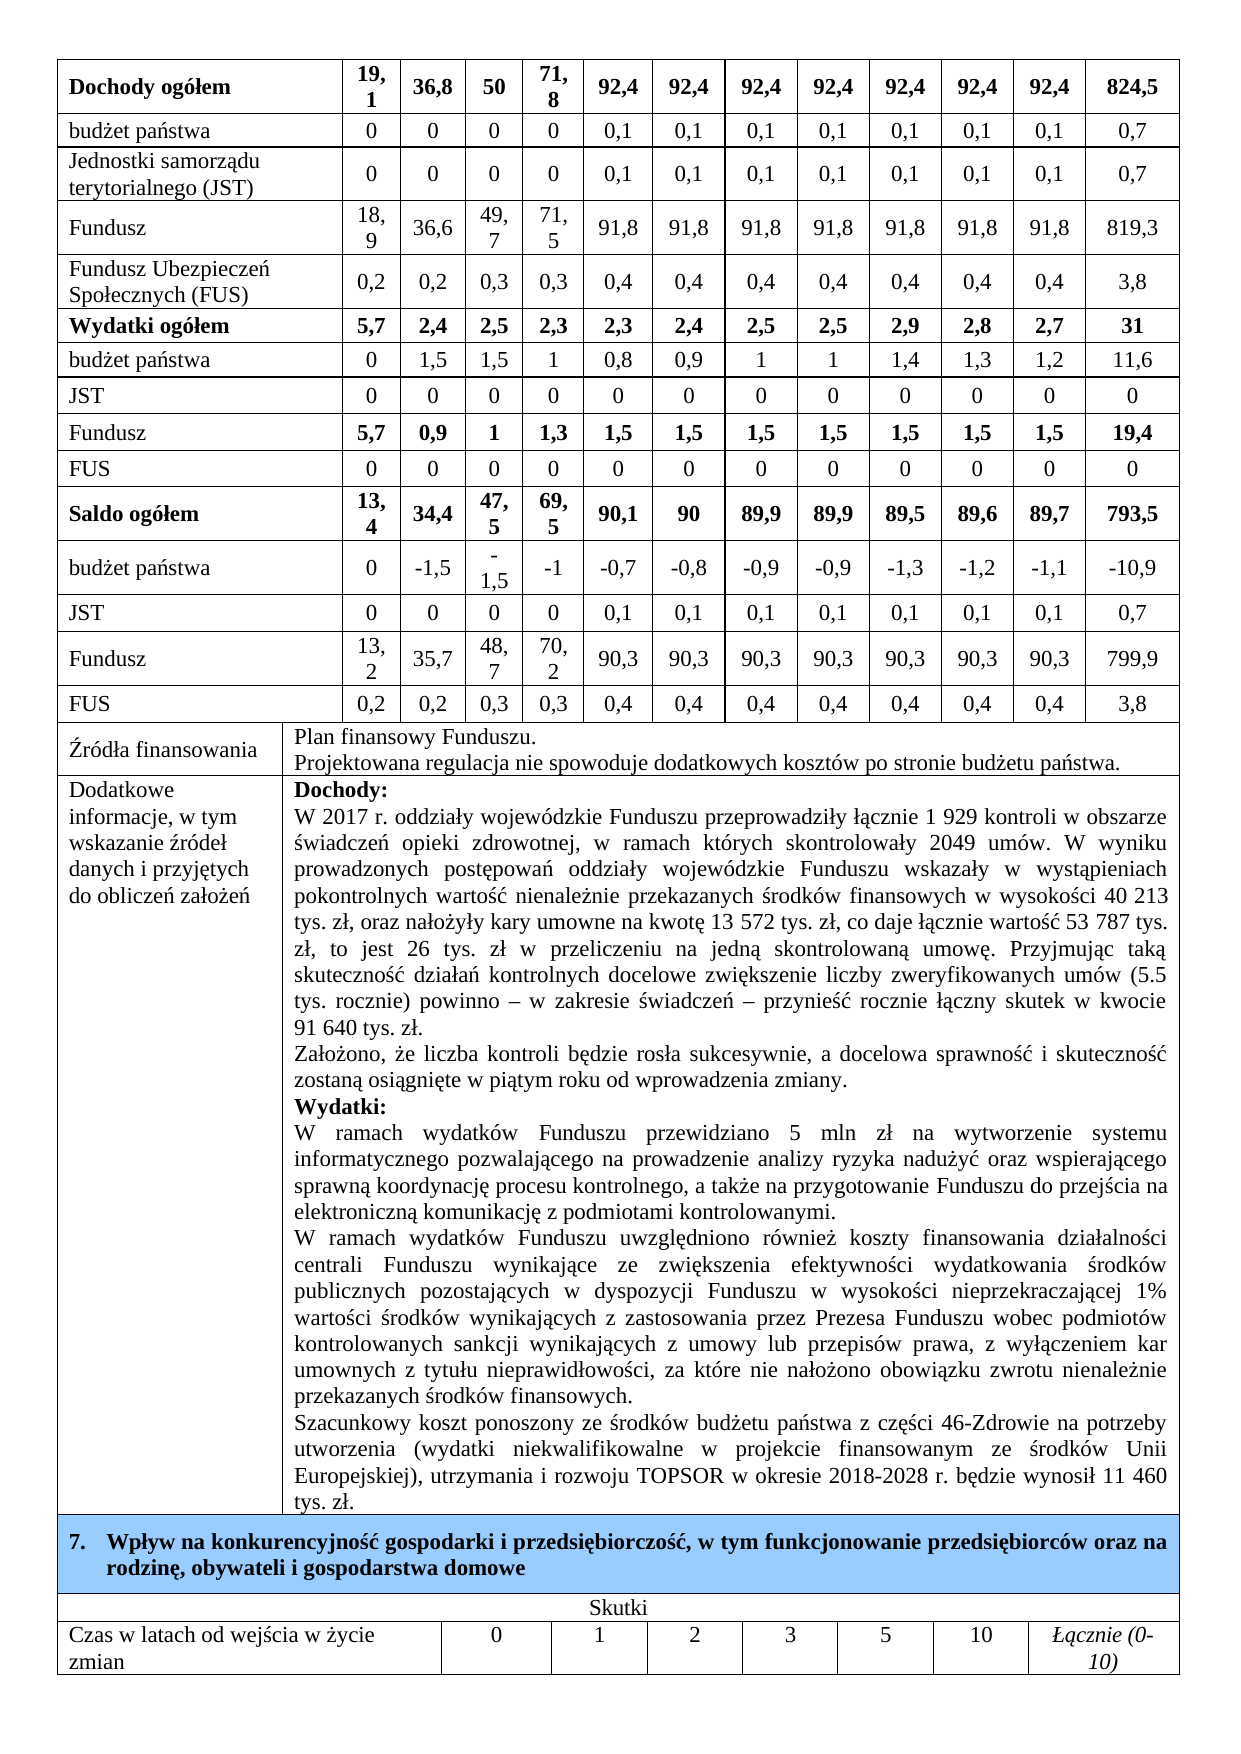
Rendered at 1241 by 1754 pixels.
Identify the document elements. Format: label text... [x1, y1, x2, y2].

table_cell 1,5 [726, 414, 797, 449]
table_cell 90,3 [1014, 632, 1085, 684]
table_cell 0 [726, 378, 797, 413]
table_cell JST [58, 595, 342, 631]
table_cell 0,1 [870, 114, 941, 146]
table_cell 0,4 [653, 255, 724, 308]
table_cell 0 [343, 378, 400, 413]
table_cell 0 [798, 378, 869, 413]
table_cell 2,8 [942, 309, 1013, 342]
table_cell 89,6 [942, 487, 1013, 540]
table_cell Saldo ogółem [58, 487, 342, 540]
table_cell 0,2 [343, 255, 400, 308]
table_cell 0,4 [726, 255, 797, 308]
table_cell 0,1 [942, 148, 1013, 200]
table_cell 1,5 [653, 414, 724, 449]
table_cell 0,1 [1014, 595, 1085, 631]
table_cell 89,7 [1014, 487, 1085, 540]
table_cell 0,1 [798, 148, 869, 200]
table_cell 0 [343, 343, 400, 376]
table_cell 91,8 [870, 201, 941, 254]
table_cell 0 [870, 378, 941, 413]
table_cell 0,9 [401, 414, 465, 449]
table_cell -1,5 [466, 541, 522, 593]
table_cell 0 [584, 378, 652, 413]
table_cell 0,1 [584, 148, 652, 200]
table_cell 0,2 [401, 686, 465, 722]
table_cell 0,1 [653, 595, 724, 631]
table_cell 1,5 [942, 414, 1013, 449]
table_cell 0 [523, 114, 583, 146]
table_cell 2 [648, 1622, 742, 1674]
table_cell -0,9 [798, 541, 869, 593]
table_cell 0,1 [726, 595, 797, 631]
table_cell 0,3 [466, 255, 522, 308]
table_cell 0,3 [523, 255, 583, 308]
table_cell 0,1 [870, 595, 941, 631]
table_cell 0,3 [523, 686, 583, 722]
table_cell 92,4 [942, 60, 1013, 113]
table_cell Dochody ogółem [58, 60, 342, 113]
table_cell 0,7 [1086, 595, 1179, 631]
table_cell 0,2 [401, 255, 465, 308]
table_cell 71,5 [523, 201, 583, 254]
table_cell 48,7 [466, 632, 522, 684]
table_cell 0,4 [1014, 255, 1085, 308]
table_cell 92,4 [798, 60, 869, 113]
table_cell 824,5 [1086, 60, 1179, 113]
table_cell Skutki [58, 1594, 1179, 1621]
table_cell 2,3 [584, 309, 652, 342]
table_cell 18,9 [343, 201, 400, 254]
table_cell Łącznie (0-10) [1029, 1622, 1179, 1674]
table_cell 0,1 [584, 595, 652, 631]
table_cell 0 [870, 451, 941, 486]
table_cell 89,9 [726, 487, 797, 540]
table_cell Czas w latach od wejścia w życie zmian [58, 1622, 441, 1674]
table_cell 69,5 [523, 487, 583, 540]
table_cell 89,5 [870, 487, 941, 540]
table_cell -0,9 [726, 541, 797, 593]
table_cell 0,4 [653, 686, 724, 722]
table_cell 5,7 [343, 414, 400, 449]
table_cell 3 [743, 1622, 837, 1674]
table_cell 90,3 [584, 632, 652, 684]
table_cell 19,4 [1086, 414, 1179, 449]
table_cell 0,1 [1014, 114, 1085, 146]
table_cell 90,3 [653, 632, 724, 684]
table_cell 92,4 [726, 60, 797, 113]
table_cell 0 [942, 378, 1013, 413]
table_cell 1,5 [798, 414, 869, 449]
table_cell 793,5 [1086, 487, 1179, 540]
table_cell 0 [343, 595, 400, 631]
table_cell 91,8 [942, 201, 1013, 254]
table_cell 0,1 [798, 595, 869, 631]
table_cell 49,7 [466, 201, 522, 254]
table_cell 0 [798, 451, 869, 486]
table_cell 0,9 [653, 343, 724, 376]
table_cell 1 [726, 343, 797, 376]
table_cell JST [58, 378, 342, 413]
table_cell 799,9 [1086, 632, 1179, 684]
table_cell 36,8 [401, 60, 465, 113]
table_cell 1,4 [870, 343, 941, 376]
table_cell 0,4 [584, 686, 652, 722]
table_cell Jednostki samorządu terytorialnego (JST) [58, 148, 342, 200]
table_cell 91,8 [1014, 201, 1085, 254]
table_cell 1,3 [942, 343, 1013, 376]
table_cell 0 [466, 114, 522, 146]
table_cell 89,9 [798, 487, 869, 540]
table_cell -10,9 [1086, 541, 1179, 593]
table_cell -1,5 [401, 541, 465, 593]
table_cell 0 [466, 595, 522, 631]
table_cell 0 [343, 451, 400, 486]
table_cell 5 [838, 1622, 933, 1674]
table_cell -0,7 [584, 541, 652, 593]
table_cell 0,4 [726, 686, 797, 722]
table_cell 1,3 [523, 414, 583, 449]
table_cell 0 [466, 451, 522, 486]
table_cell Fundusz [58, 632, 342, 684]
table_cell 0,1 [653, 148, 724, 200]
table_cell 2,7 [1014, 309, 1085, 342]
table_cell -1,2 [942, 541, 1013, 593]
table_cell 0,1 [798, 114, 869, 146]
table_cell 0,1 [1014, 148, 1085, 200]
table_cell Fundusz Ubezpieczeń Społecznych (FUS) [58, 255, 342, 308]
table_cell Wpływ na konkurencyjność gospodarki i przedsiębiorczość, w tym funkcjonowanie przedsiębiorców oraz na rodzinę, obywateli i gospodarstwa domowe [58, 1515, 1179, 1593]
table_cell 0,1 [653, 114, 724, 146]
table_cell 19,1 [343, 60, 400, 113]
table_cell 0 [523, 451, 583, 486]
table_cell 2,4 [401, 309, 465, 342]
table_cell budżet państwa [58, 541, 342, 593]
table_cell 0,7 [1086, 148, 1179, 200]
table_cell Źródła finansowania [58, 723, 282, 775]
table_cell budżet państwa [58, 343, 342, 376]
table_cell 0,3 [466, 686, 522, 722]
table_cell 0 [523, 378, 583, 413]
table_cell 1,2 [1014, 343, 1085, 376]
table_cell 0 [523, 595, 583, 631]
table_cell 0,1 [584, 114, 652, 146]
table_cell 91,8 [653, 201, 724, 254]
table_cell 10 [934, 1622, 1028, 1674]
table_cell 0 [401, 148, 465, 200]
table_cell 0,4 [942, 255, 1013, 308]
table_cell 5,7 [343, 309, 400, 342]
table_cell 35,7 [401, 632, 465, 684]
table_cell budżet państwa [58, 114, 342, 146]
table_cell 92,4 [653, 60, 724, 113]
table_cell 0 [343, 114, 400, 146]
table_cell Plan finansowy Funduszu. Projektowana regulacja nie spowoduje dodatkowych kosztów po stronie budżetu państwa. [283, 723, 1179, 775]
table_cell 0 [523, 148, 583, 200]
table_cell 0 [401, 378, 465, 413]
table_cell 90,3 [726, 632, 797, 684]
table_cell 1,5 [466, 343, 522, 376]
table_cell 2,3 [523, 309, 583, 342]
table_cell 3,8 [1086, 255, 1179, 308]
table_cell 0,4 [870, 686, 941, 722]
table_cell 90,3 [942, 632, 1013, 684]
table_cell 92,4 [584, 60, 652, 113]
table_cell 2,5 [726, 309, 797, 342]
table_cell Fundusz [58, 414, 342, 449]
table_cell 0 [401, 114, 465, 146]
table_cell 50 [466, 60, 522, 113]
table_cell 2,5 [466, 309, 522, 342]
table_cell 0 [343, 541, 400, 593]
table_cell Dodatkowe informacje, w tym wskazanie źródeł danych i przyjętych do obliczeń założeń [58, 776, 282, 1514]
table_cell 92,4 [870, 60, 941, 113]
table_cell 0 [401, 451, 465, 486]
table_cell 0 [442, 1622, 551, 1674]
table_cell 1 [466, 414, 522, 449]
table_cell 13,4 [343, 487, 400, 540]
table_cell 0 [466, 148, 522, 200]
table_cell 1,5 [1014, 414, 1085, 449]
table_cell 90,3 [870, 632, 941, 684]
table_cell 0 [466, 378, 522, 413]
table_cell 70,2 [523, 632, 583, 684]
table_cell 13,2 [343, 632, 400, 684]
table_cell 1,5 [401, 343, 465, 376]
table_cell 0,4 [942, 686, 1013, 722]
table_cell -0,8 [653, 541, 724, 593]
table_cell 0,1 [726, 114, 797, 146]
table_cell 0 [1086, 378, 1179, 413]
table_cell 47,5 [466, 487, 522, 540]
table_cell 91,8 [798, 201, 869, 254]
table_cell 91,8 [584, 201, 652, 254]
table_cell 0 [653, 378, 724, 413]
table_cell 11,6 [1086, 343, 1179, 376]
table_cell -1,1 [1014, 541, 1085, 593]
table_cell 0 [343, 148, 400, 200]
table_cell 1,5 [584, 414, 652, 449]
table_cell 1 [798, 343, 869, 376]
table_cell 0,7 [1086, 114, 1179, 146]
table_cell 0,8 [584, 343, 652, 376]
table_cell 0 [1014, 378, 1085, 413]
table_cell Fundusz [58, 201, 342, 254]
table_cell 0,1 [942, 114, 1013, 146]
table_cell 0,1 [942, 595, 1013, 631]
table_cell 0,4 [1014, 686, 1085, 722]
table_cell 0,2 [343, 686, 400, 722]
table_cell 31 [1086, 309, 1179, 342]
table_cell -1 [523, 541, 583, 593]
table_cell 1,5 [870, 414, 941, 449]
table_cell 0 [942, 451, 1013, 486]
table_cell 0 [726, 451, 797, 486]
table_cell 92,4 [1014, 60, 1085, 113]
table_cell 71,8 [523, 60, 583, 113]
table_cell 0,4 [870, 255, 941, 308]
table_cell 1 [552, 1622, 647, 1674]
table_cell FUS [58, 686, 342, 722]
table_cell -1,3 [870, 541, 941, 593]
table_cell 0 [1014, 451, 1085, 486]
table_cell 34,4 [401, 487, 465, 540]
table_cell 0 [653, 451, 724, 486]
table_cell 0,4 [798, 255, 869, 308]
table_cell 2,4 [653, 309, 724, 342]
table_cell 819,3 [1086, 201, 1179, 254]
table_cell 0,4 [798, 686, 869, 722]
table_cell 36,6 [401, 201, 465, 254]
table_cell 0 [584, 451, 652, 486]
table_cell 90,3 [798, 632, 869, 684]
table_cell 0,1 [726, 148, 797, 200]
table_cell 3,8 [1086, 686, 1179, 722]
table_cell 90,1 [584, 487, 652, 540]
table_cell 2,5 [798, 309, 869, 342]
table_cell 90 [653, 487, 724, 540]
table_cell Dochody: W 2017 r. oddziały wojewódzkie Funduszu przeprowadziły łącznie 1 929 kontroli w obszarze świadczeń opieki zdrowotnej, w ramach których skontrolowały 2049 umów. W wyniku prowadzonych postępowań oddziały wojewódzkie Funduszu wskazały w wystąpieniach pokontrolnych wartość nienależnie przekazanych środków finansowych w wysokości 40 213 tys. zł, oraz nałożyły kary umowne na kwotę 13 572 tys. zł, co daje łącznie wartość 53 787 tys. zł, to jest 26 tys. zł w przeliczeniu na jedną skontrolowaną umowę. Przyjmując taką skuteczność działań kontrolnych docelowe zwiększenie liczby zweryfikowanych umów (5.5 tys. rocznie) powinno – w zakresie świadczeń – przynieść rocznie łączny skutek w kwocie 91 640 tys. zł. Założono, że liczba kontroli będzie rosła sukcesywnie, a docelowa sprawność i skuteczność zostaną osiągnięte w piątym roku od wprowadzenia zmiany. Wydatki: W ramach wydatków Funduszu przewidziano 5 mln zł na wytworzenie systemu informatycznego pozwalającego na prowadzenie analizy ryzyka nadużyć oraz wspierającego sprawną koordynację procesu kontrolnego, a także na przygotowanie Funduszu do przejścia na elektroniczną komunikację z podmiotami kontrolowanymi. W ramach wydatków Funduszu uwzględniono również koszty finansowania działalności centrali Funduszu wynikające ze zwiększenia efektywności wydatkowania środków publicznych pozostających w dyspozycji Funduszu w wysokości nieprzekraczającej 1% wartości środków wynikających z zastosowania przez Prezesa Funduszu wobec podmiotów kontrolowanych sankcji wynikających z umowy lub przepisów prawa, z wyłączeniem kar umownych z tytułu nieprawidłowości, za które nie nałożono obowiązku zwrotu nienależnie przekazanych środków finansowych. Szacunkowy koszt ponoszony ze środków budżetu państwa z części 46-Zdrowie na potrzeby utworzenia (wydatki niekwalifikowalne w projekcie finansowanym ze środków Unii Europejskiej), utrzymania i rozwoju TOPSOR w okresie 2018-2028 r. będzie wynosił 11 460 tys. zł. [283, 776, 1179, 1514]
table_cell 0 [401, 595, 465, 631]
table_cell 0,1 [870, 148, 941, 200]
table_cell 1 [523, 343, 583, 376]
table_cell 91,8 [726, 201, 797, 254]
table_cell 2,9 [870, 309, 941, 342]
table_cell 0,4 [584, 255, 652, 308]
table_cell Wydatki ogółem [58, 309, 342, 342]
table_cell FUS [58, 451, 342, 486]
table_cell 0 [1086, 451, 1179, 486]
